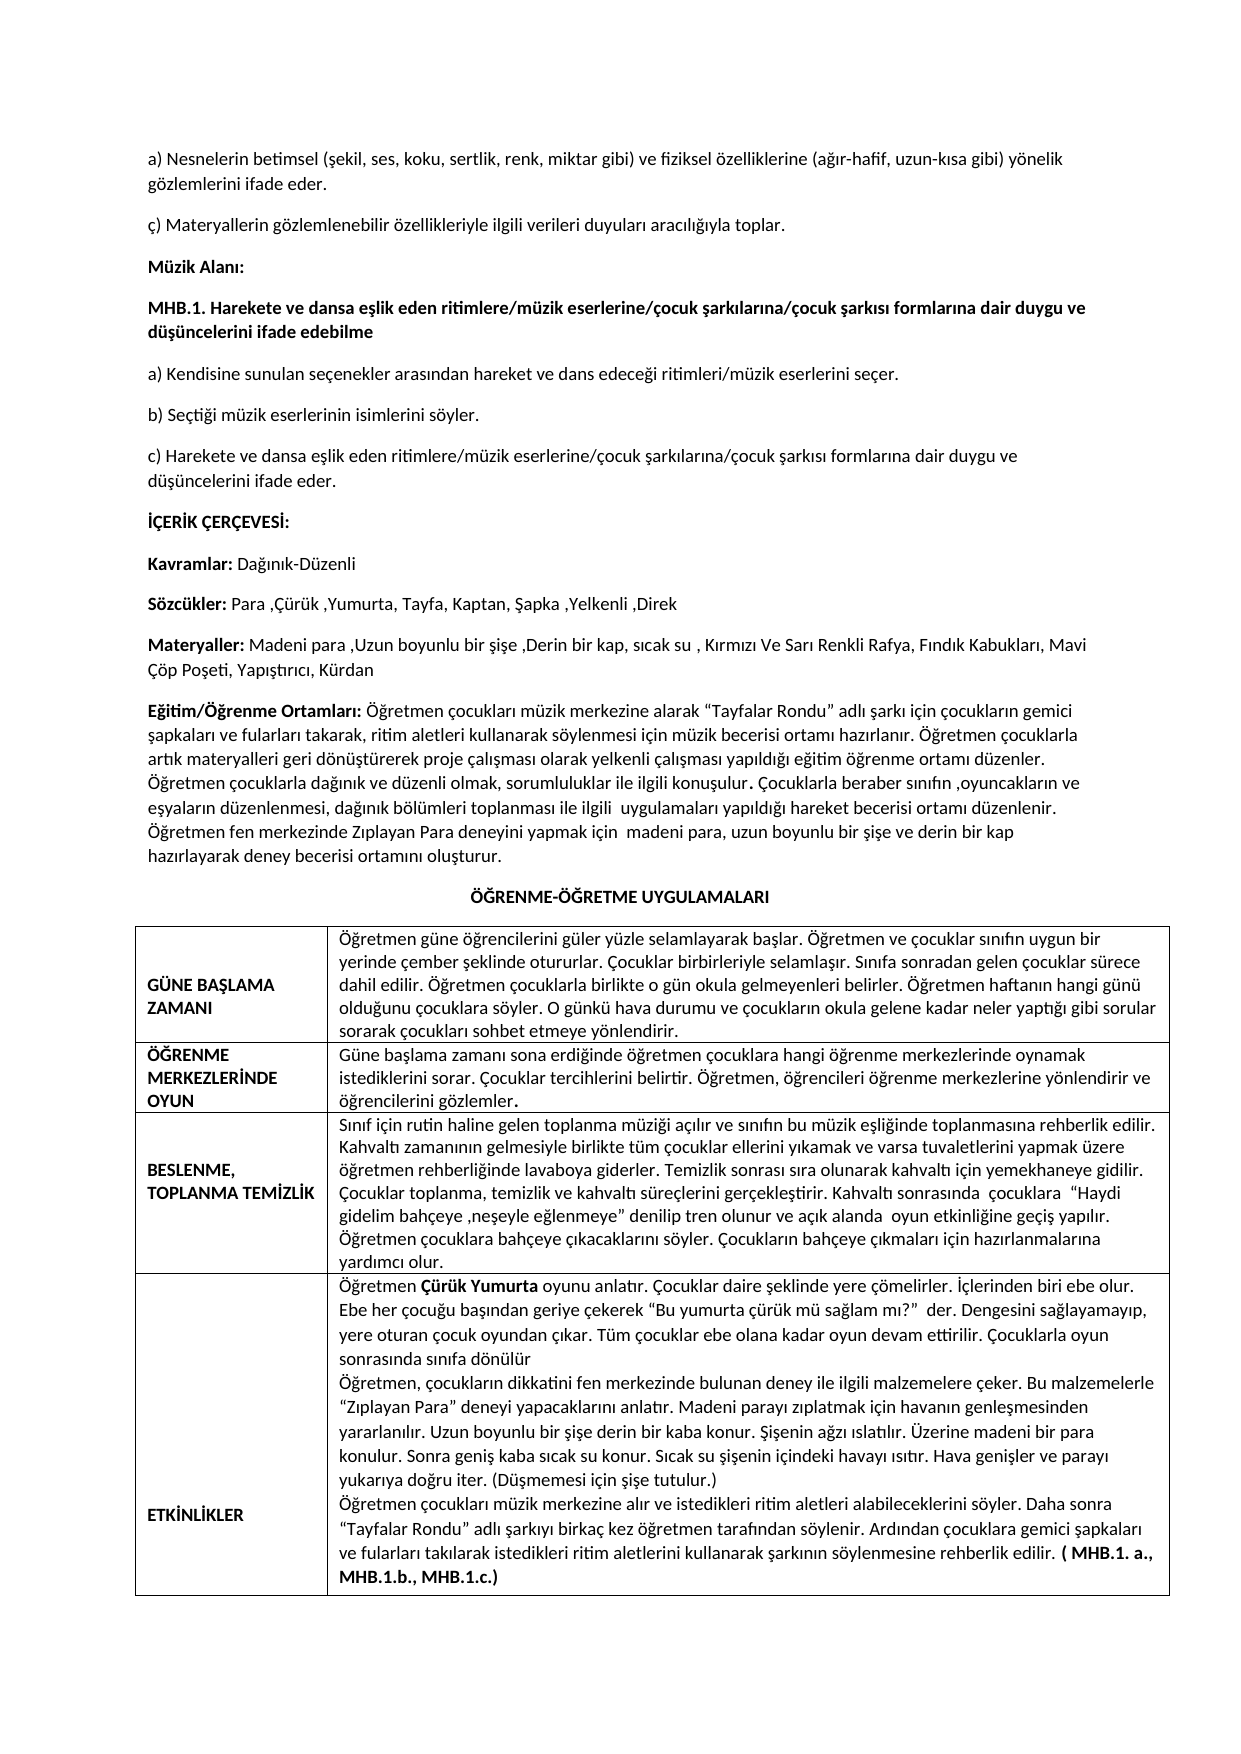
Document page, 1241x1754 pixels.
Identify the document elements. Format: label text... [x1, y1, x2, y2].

text Materyaller: Madeni para ,Uzun boyunlu bir şişe ,Derin bir kap, sıcak su , Kırmızı Ve Sarı Renkli Rafya, Fındık Kabukları, Mavi Çöp Poşeti, Yapıştırıcı, Kürdan [148, 633, 1093, 681]
table_cell ÖĞRENME MERKEZLERİNDE OYUN [136, 1043, 327, 1112]
table_cell Güne başlama zamanı sona erdiğinde öğretmen çocuklara hangi öğrenme merkezlerinde oynamak istediklerini sorar. Çocuklar tercihlerini belirtir. Öğretmen, öğrencileri öğrenme merkezlerine yönlendirir ve öğrencilerini gözlemler. [328, 1043, 1169, 1112]
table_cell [328, 1274, 1169, 1595]
text c) Harekete ve dansa eşlik eden ritimlere/müzik eserlerine/çocuk şarkılarına/çocuk şarkısı formlarına dair duygu ve düşüncelerini ifade eder. [148, 445, 1093, 492]
table_cell BESLENME, TOPLANMA TEMİZLİK [136, 1113, 327, 1273]
table_header GÜNE BAŞLAMA ZAMANI [136, 927, 327, 1042]
text Sözcükler: Para ,Çürük ,Yumurta, Tayfa, Kaptan, Şapka ,Yelkenli ,Direk [148, 593, 1093, 616]
text b) Seçtiği müzik eserlerinin isimlerini söyler. [148, 403, 1093, 426]
table_cell ETKİNLİKLER [136, 1274, 327, 1595]
text Müzik Alanı: [148, 255, 1093, 278]
text İÇERİK ÇERÇEVESİ: [148, 511, 1093, 534]
text Eğitim/Öğrenme Ortamları: Öğretmen çocukları müzik merkezine alarak “Tayfalar Rondu” adlı şarkı için çocukların gemici şapkaları ve fularları takarak, ritim aletleri kullanarak söylenmesi için müzik becerisi ortamı hazırlanır. Öğretmen çocuklarla artık materyalleri geri dönüştürerek proje çalışması olarak yelkenli çalışması yapıldığı eğitim öğrenme ortamı düzenler. Öğretmen çocuklarla dağınık ve düzenli olmak, sorumluluklar ile ilgili konuşulur. Çocuklarla beraber sınıfın ,oyuncakların ve eşyaların düzenlenmesi, dağınık bölümleri toplanması ile ilgili uygulamaları yapıldığı hareket becerisi ortamı düzenlenir. Öğretmen fen merkezinde Zıplayan Para deneyini yapmak için madeni para, uzun boyunlu bir şişe ve derin bir kap hazırlayarak deney becerisi ortamını oluşturur. [148, 699, 1093, 867]
table_cell Sınıf için rutin haline gelen toplanma müziği açılır ve sınıfın bu müzik eşliğinde toplanmasına rehberlik edilir. Kahvaltı zamanının gelmesiyle birlikte tüm çocuklar ellerini yıkamak ve varsa tuvaletlerini yapmak üzere öğretmen rehberliğinde lavaboya giderler. Temizlik sonrası sıra olunarak kahvaltı için yemekhaneye gidilir. Çocuklar toplanma, temizlik ve kahvaltı süreçlerini gerçekleştirir. Kahvaltı sonrasında çocuklara “Haydi gidelim bahçeye ,neşeyle eğlenmeye” denilip tren olunur ve açık alanda oyun etkinliğine geçiş yapılır. Öğretmen çocuklara bahçeye çıkacaklarını söyler. Çocukların bahçeye çıkmaları için hazırlanmalarına yardımcı olur. [328, 1113, 1169, 1273]
table_header Öğretmen güne öğrencilerini güler yüzle selamlayarak başlar. Öğretmen ve çocuklar sınıfın uygun bir yerinde çember şeklinde otururlar. Çocuklar birbirleriyle selamlaşır. Sınıfa sonradan gelen çocuklar sürece dahil edilir. Öğretmen çocuklarla birlikte o gün okula gelmeyenleri belirler. Öğretmen haftanın hangi günü olduğunu çocuklara söyler. O günkü hava durumu ve çocukların okula gelene kadar neler yaptığı gibi sorular sorarak çocukları sohbet etmeye yönlendirir. [328, 927, 1169, 1042]
text Kavramlar: Dağınık-Düzenli [148, 552, 1093, 574]
text MHB.1. Harekete ve dansa eşlik eden ritimlere/müzik eserlerine/çocuk şarkılarına/çocuk şarkısı formlarına dair duygu ve düşüncelerini ifade edebilme [148, 296, 1093, 343]
text ç) Materyallerin gözlemlenebilir özellikleriyle ilgili verileri duyuları aracılığıyla toplar. [148, 214, 1093, 237]
text a) Kendisine sunulan seçenekler arasından hareket ve dans edeceği ritimleri/müzik eserlerini seçer. [148, 362, 1093, 385]
text ÖĞRENME-ÖĞRETME UYGULAMALARI [148, 885, 1093, 908]
text a) Nesnelerin betimsel (şekil, ses, koku, sertlik, renk, miktar gibi) ve fiziksel özelliklerine (ağır-hafif, uzun-kısa gibi) yönelik gözlemlerini ifade eder. [148, 148, 1093, 195]
